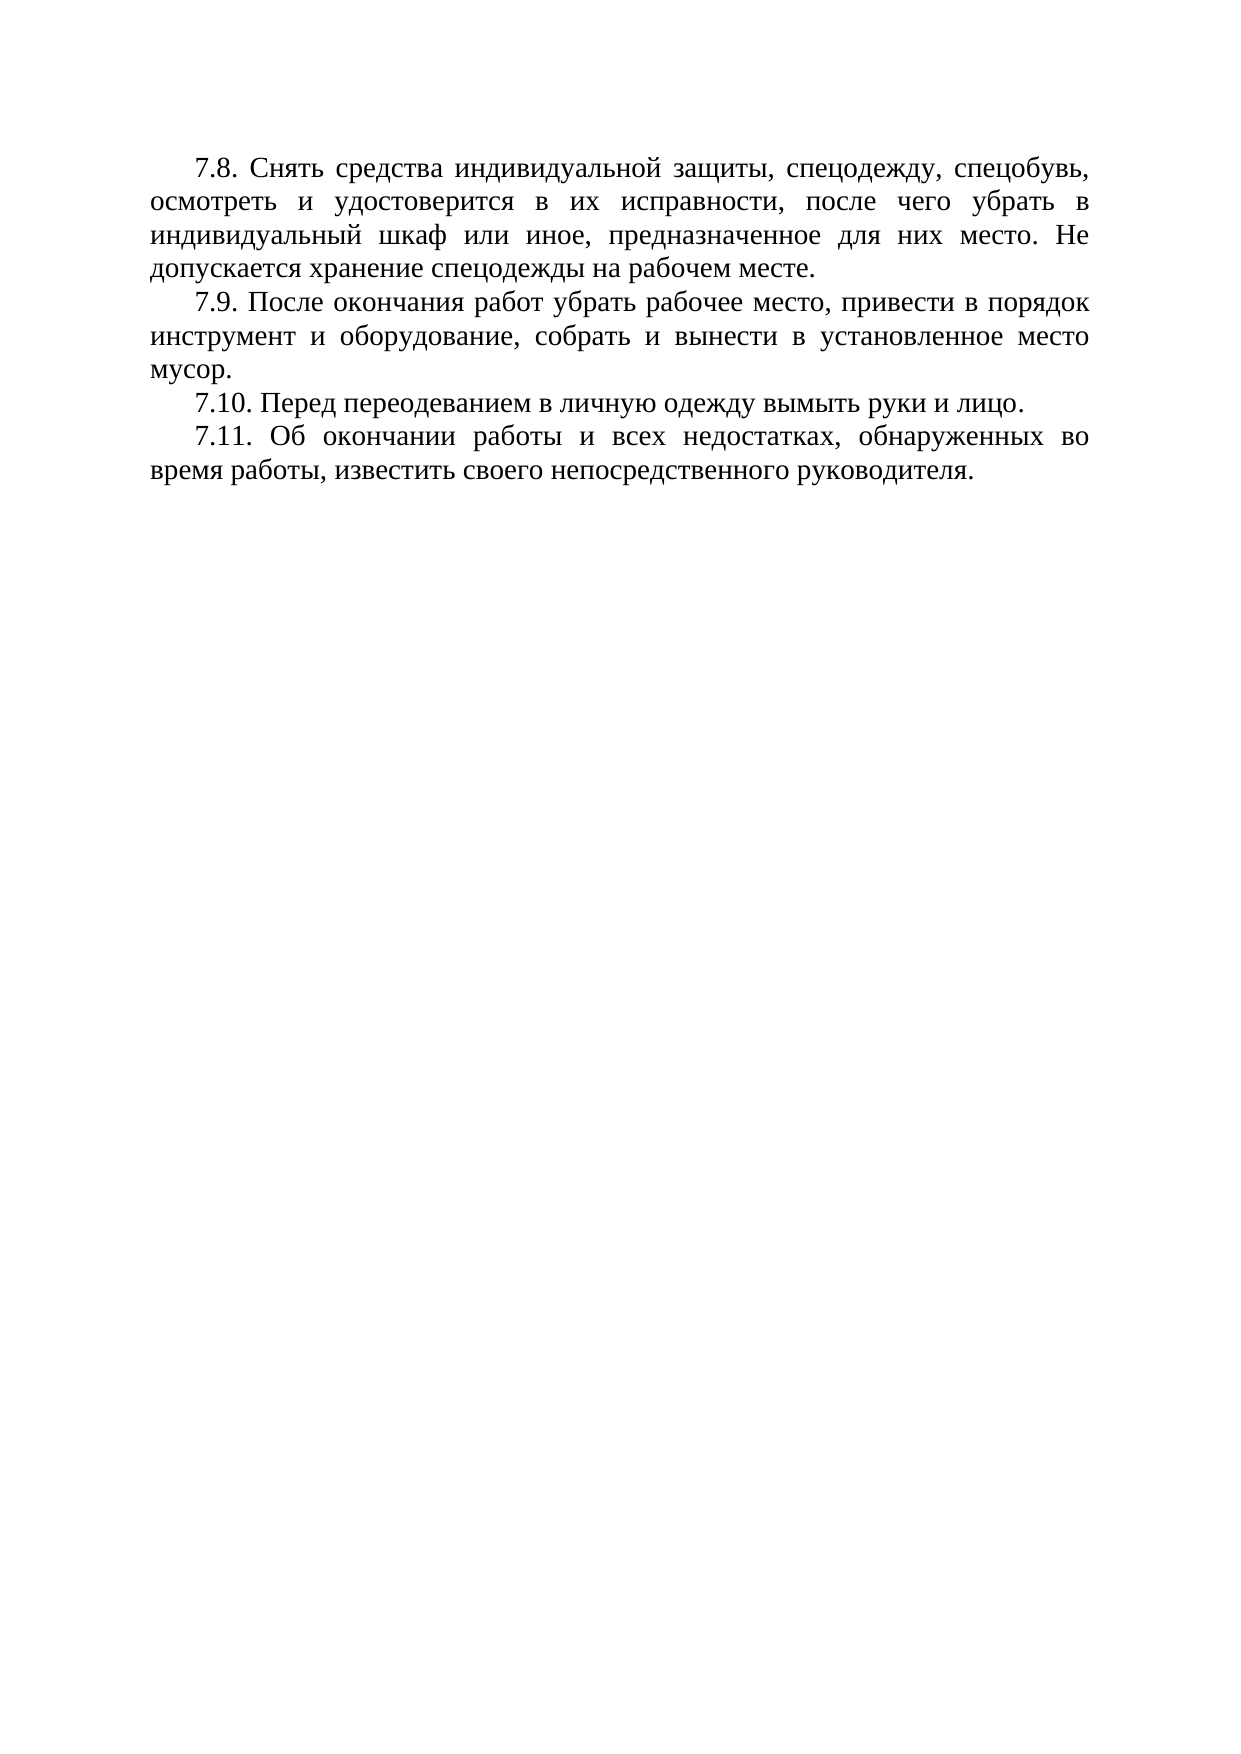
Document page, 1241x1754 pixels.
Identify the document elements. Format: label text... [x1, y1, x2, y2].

text 7.11. Об окончании работы и всех недостатках, обнаруженных во время работы, известить своего непосредственного руководителя. [150, 418, 1090, 485]
text 7.8. Снять средства индивидуальной защиты, спецодежду, спецобувь, осмотреть и удостоверится в их исправности, после чего убрать в индивидуальный шкаф или иное, предназначенное для них место. Не допускается хранение спецодежды на рабочем месте. [150, 150, 1090, 284]
text 7.9. После окончания работ убрать рабочее место, привести в порядок инструмент и оборудование, собрать и вынести в установленное место мусор. [150, 284, 1090, 385]
text 7.10. Перед переодеванием в личную одежду вымыть руки и лицо. [150, 385, 1090, 418]
